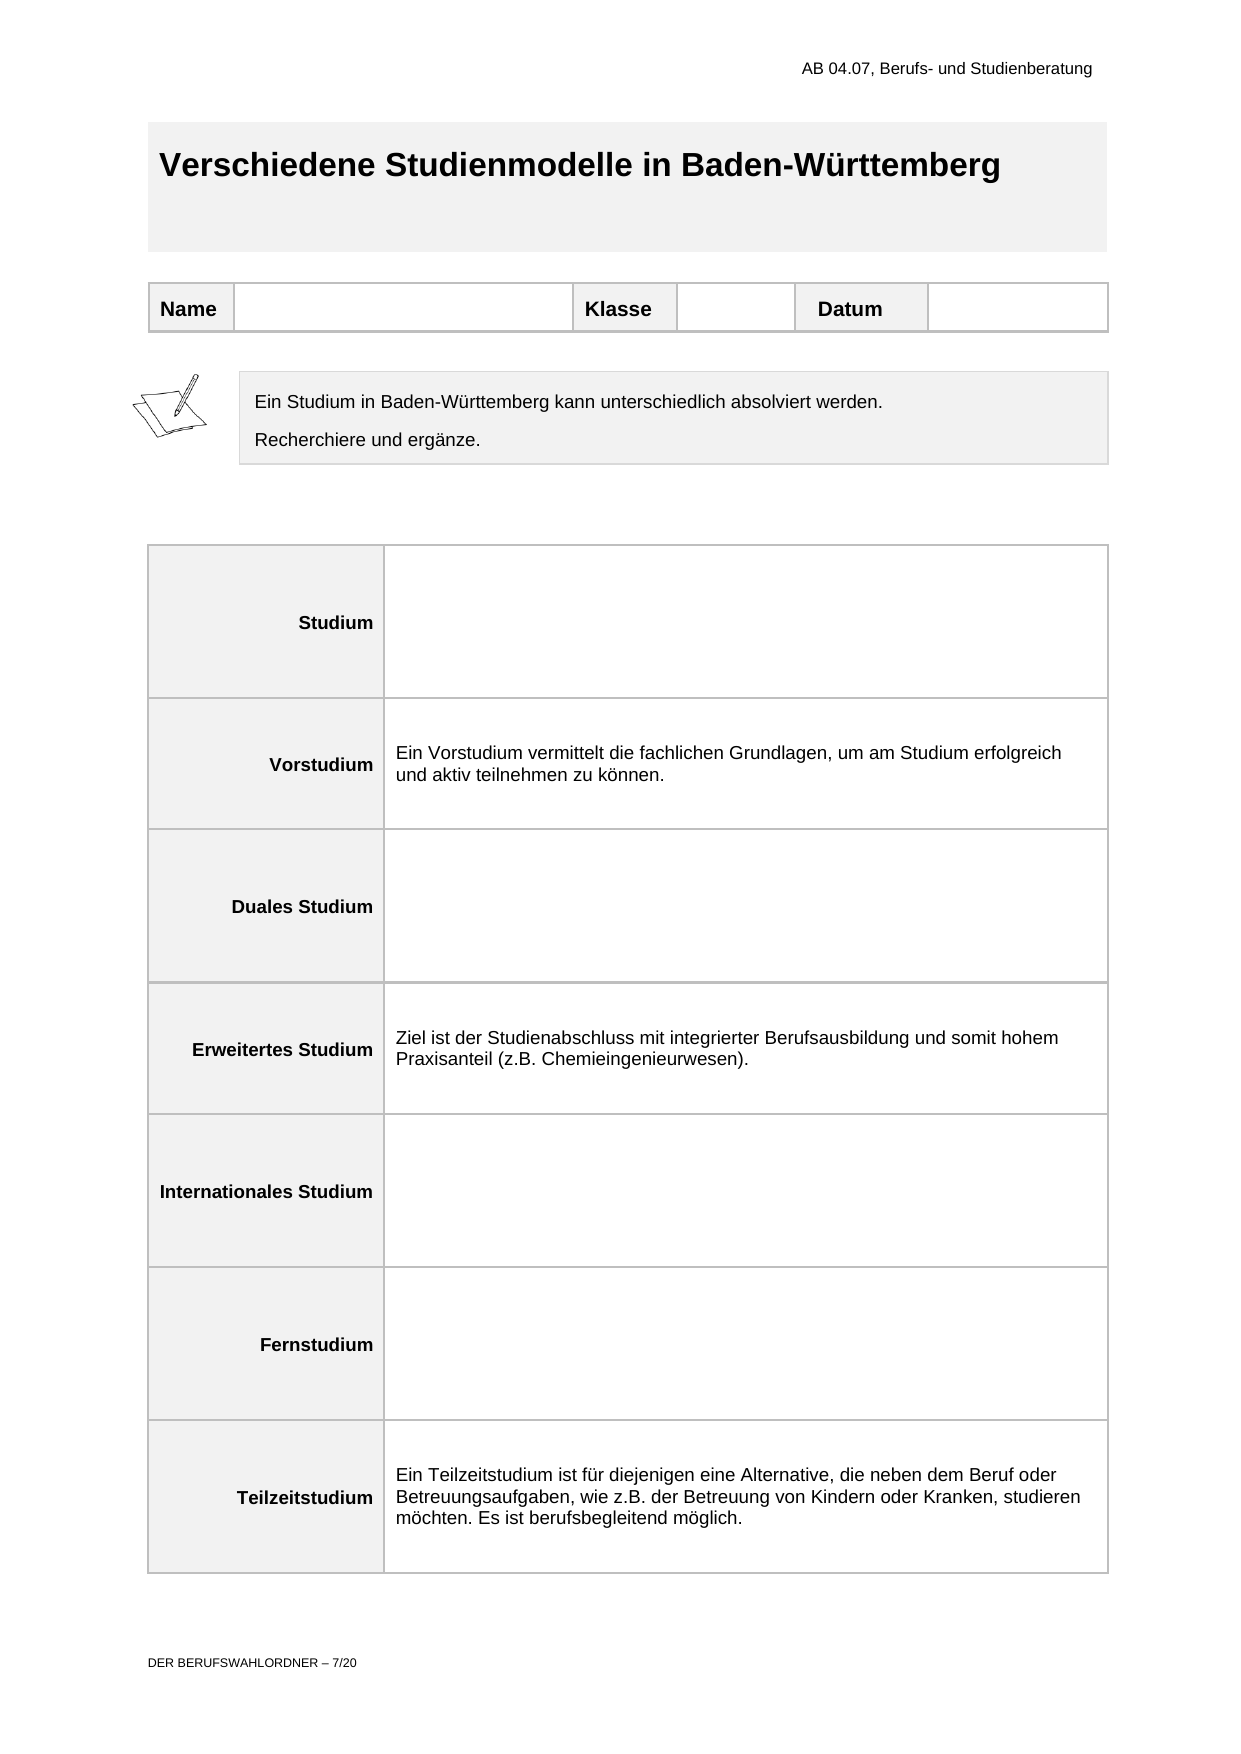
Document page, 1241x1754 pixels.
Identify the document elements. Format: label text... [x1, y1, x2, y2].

table_header Verschiedene Studienmodelle in Baden-Württemberg [148, 122, 1107, 252]
table_cell Ein Vorstudium vermittelt die fachlichen Grundlagen, um am Studium erfolgreich und aktiv teilnehmen zu können. [385, 699, 1107, 828]
picture [131, 366, 208, 443]
table_cell Vorstudium [149, 699, 383, 828]
table_cell [385, 1268, 1107, 1419]
table_header Name [150, 284, 233, 330]
table_cell Ein Teilzeitstudium ist für diejenigen eine Alternative, die neben dem Beruf oder Betreuungsaufgaben, wie z.B. der Betreuung von Kindern oder Kranken, studieren möchten. Es ist berufsbegleitend möglich. [385, 1421, 1107, 1572]
table_header [385, 546, 1107, 697]
table_cell Fernstudium [149, 1268, 383, 1419]
table_header [929, 284, 1107, 330]
table_header [678, 284, 794, 330]
table_cell Internationales Studium [149, 1115, 383, 1266]
table_header Studium [149, 546, 383, 697]
table_cell [385, 1115, 1107, 1266]
table_header Klasse [574, 284, 676, 330]
table_cell Ziel ist der Studienabschluss mit integrierter Berufsausbildung und somit hohem Praxisanteil (z.B. Chemieingenieurwesen). [385, 984, 1107, 1113]
table_cell [385, 830, 1107, 981]
table_cell Teilzeitstudium [149, 1421, 383, 1572]
table_cell Duales Studium [149, 830, 383, 981]
table_cell Erweitertes Studium [149, 984, 383, 1113]
table_header [235, 284, 572, 330]
table_header Datum [796, 284, 927, 330]
